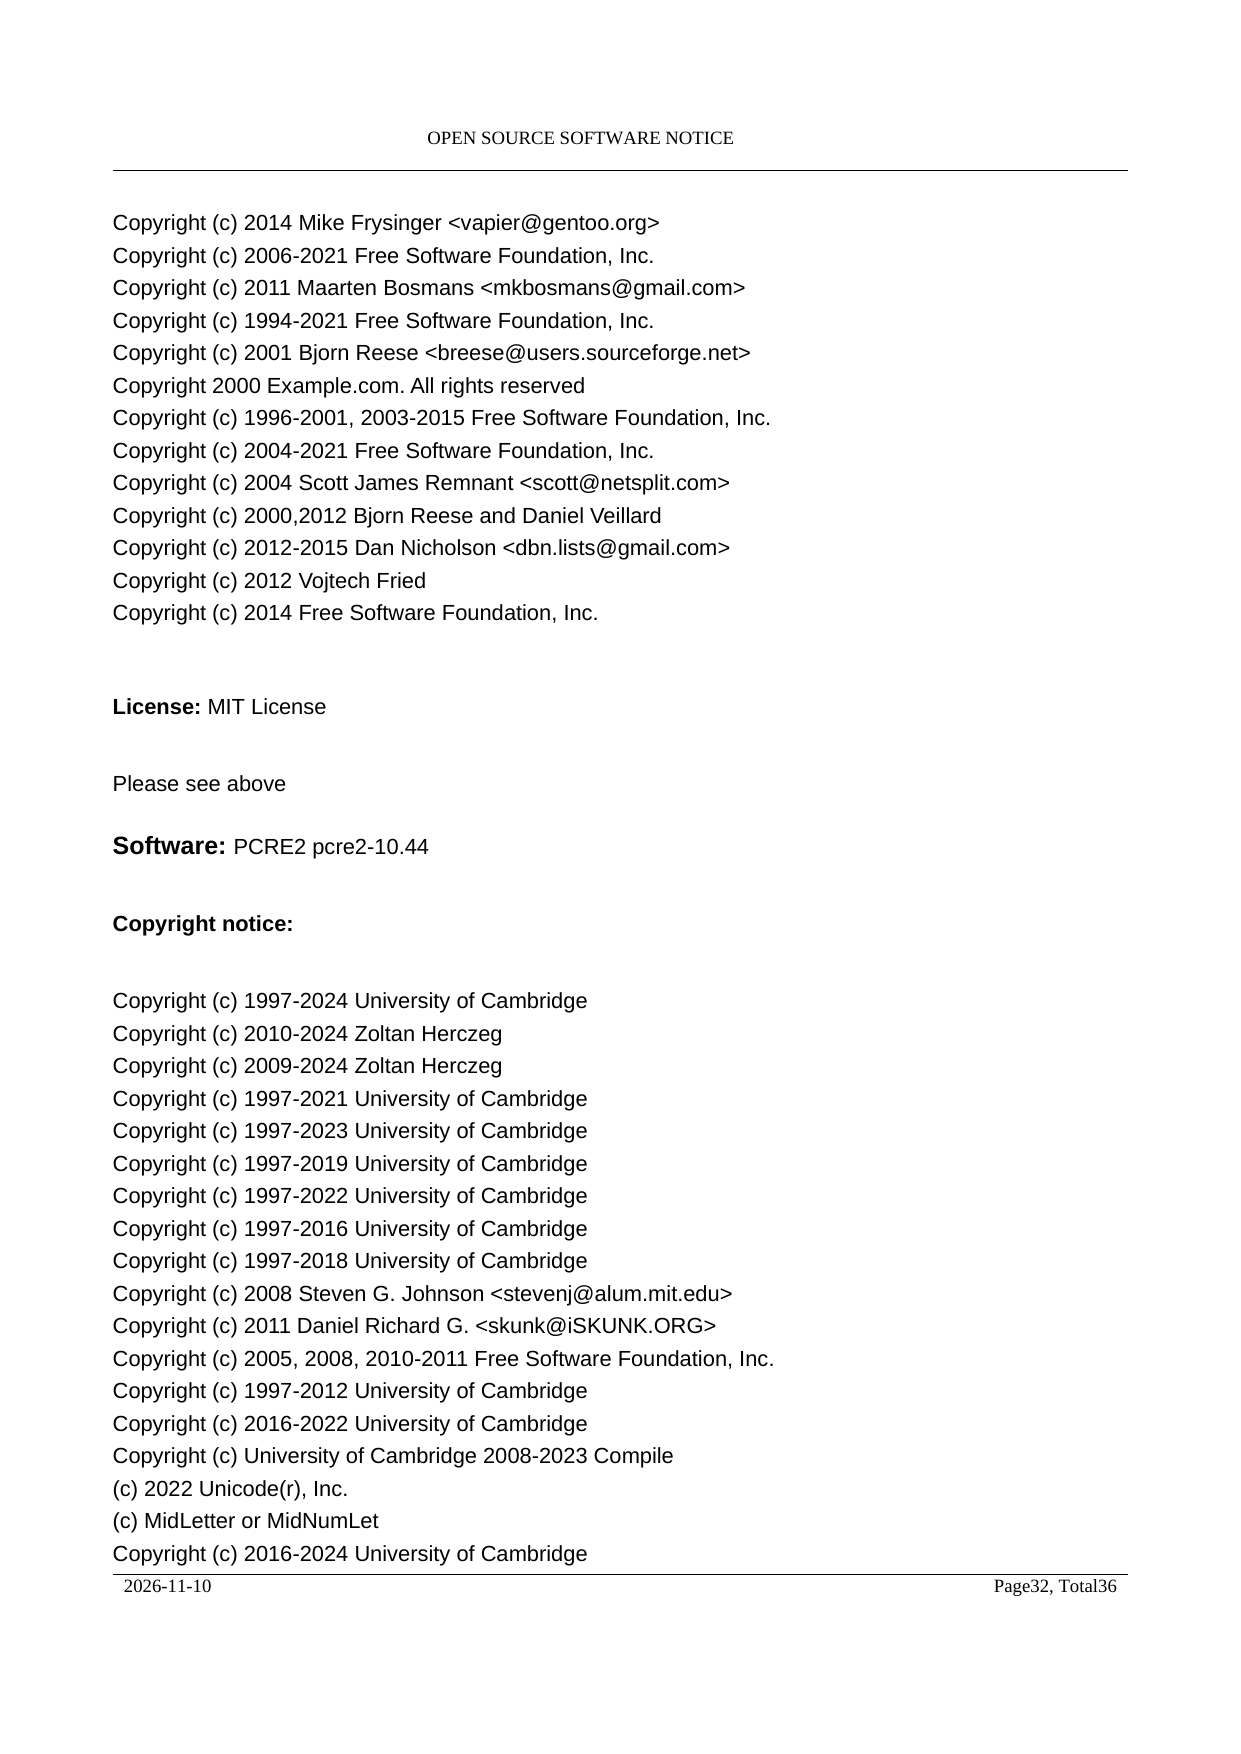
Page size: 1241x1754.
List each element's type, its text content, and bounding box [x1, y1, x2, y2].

text Please see above [112, 767, 1128, 800]
text Copyright notice: [112, 908, 1128, 940]
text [112, 206, 1128, 661]
text Software: PCRE2 pcre2-10.44 [112, 829, 1128, 861]
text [112, 984, 1128, 1569]
text License: MIT License [112, 691, 1128, 723]
